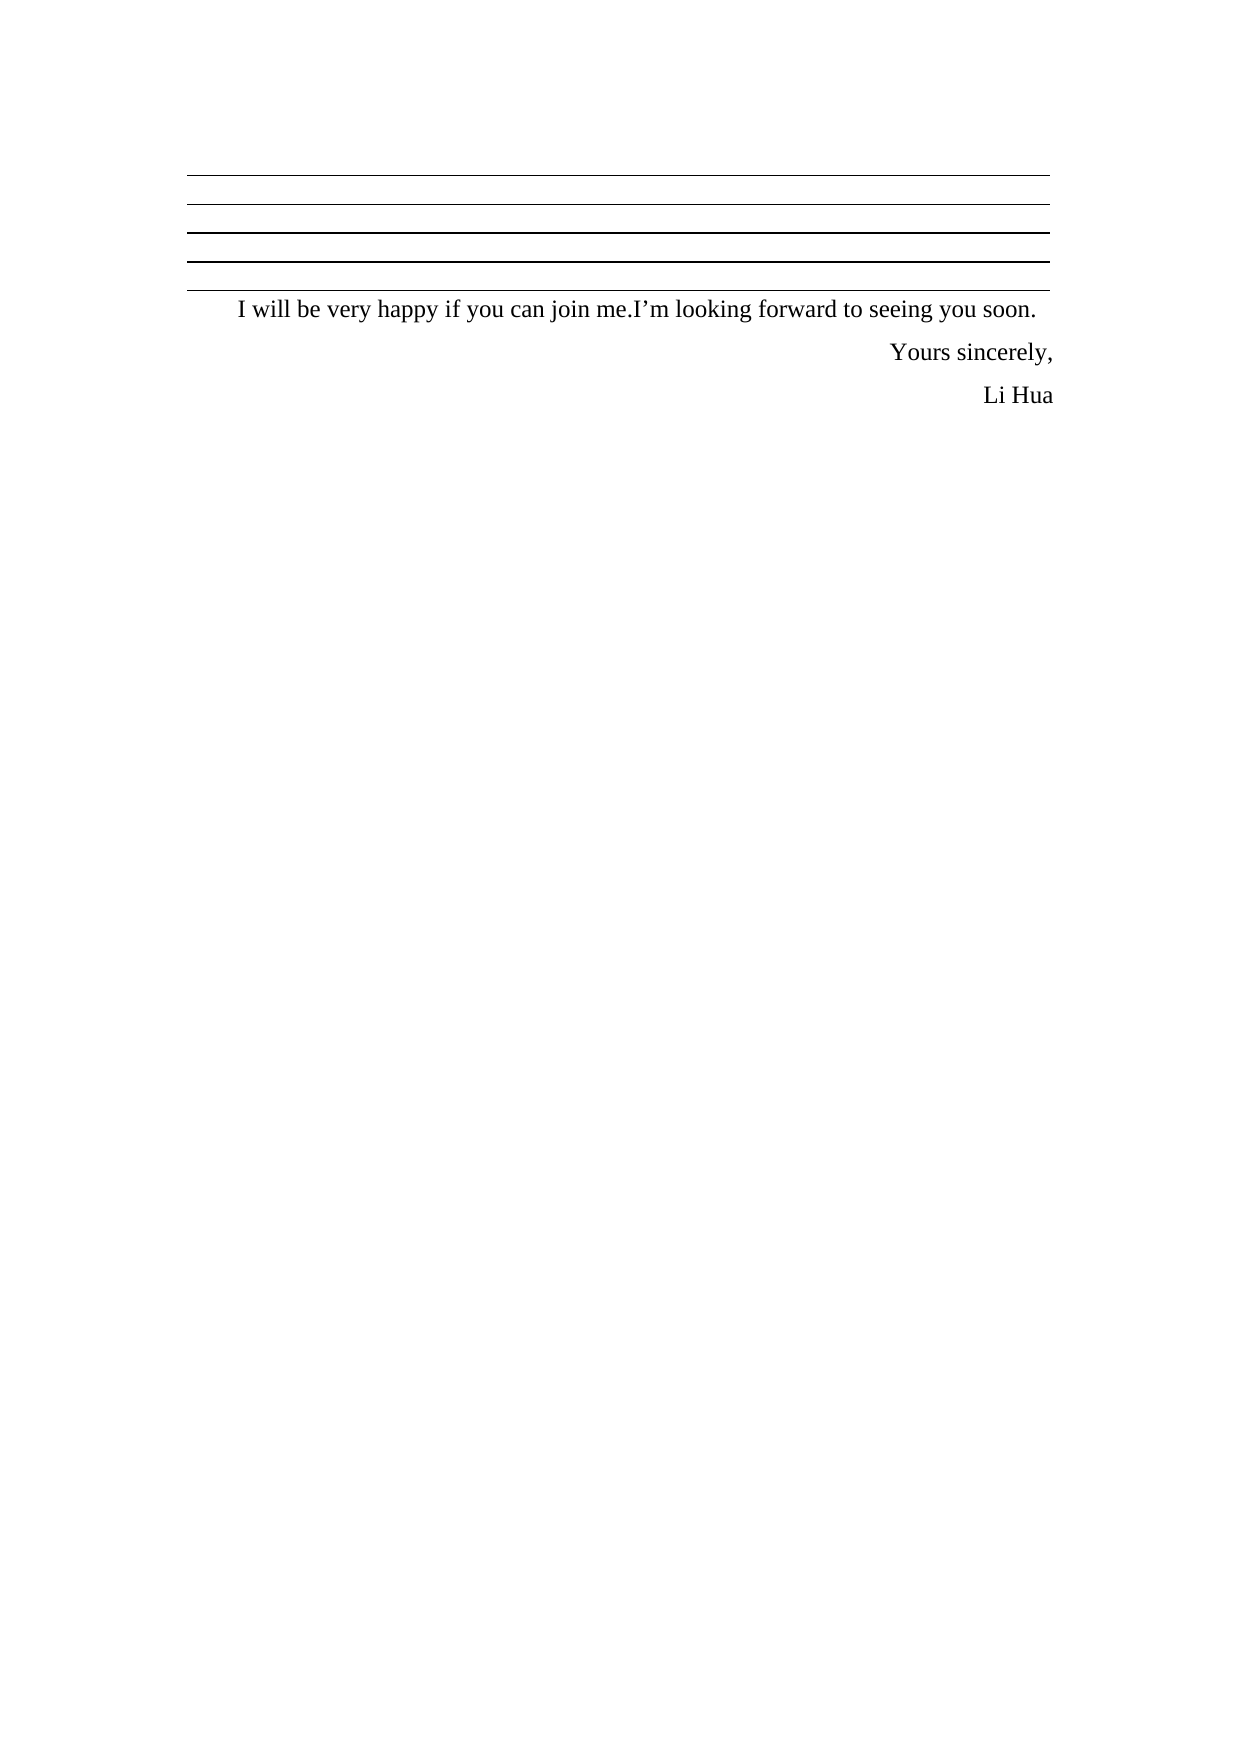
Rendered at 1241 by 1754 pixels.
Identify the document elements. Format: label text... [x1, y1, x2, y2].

text Li Hua [187, 380, 1053, 409]
text I will be very happy if you can join me.I’m looking forward to seeing you soon. [187, 294, 1053, 322]
text Yours sincerely, [187, 337, 1053, 366]
